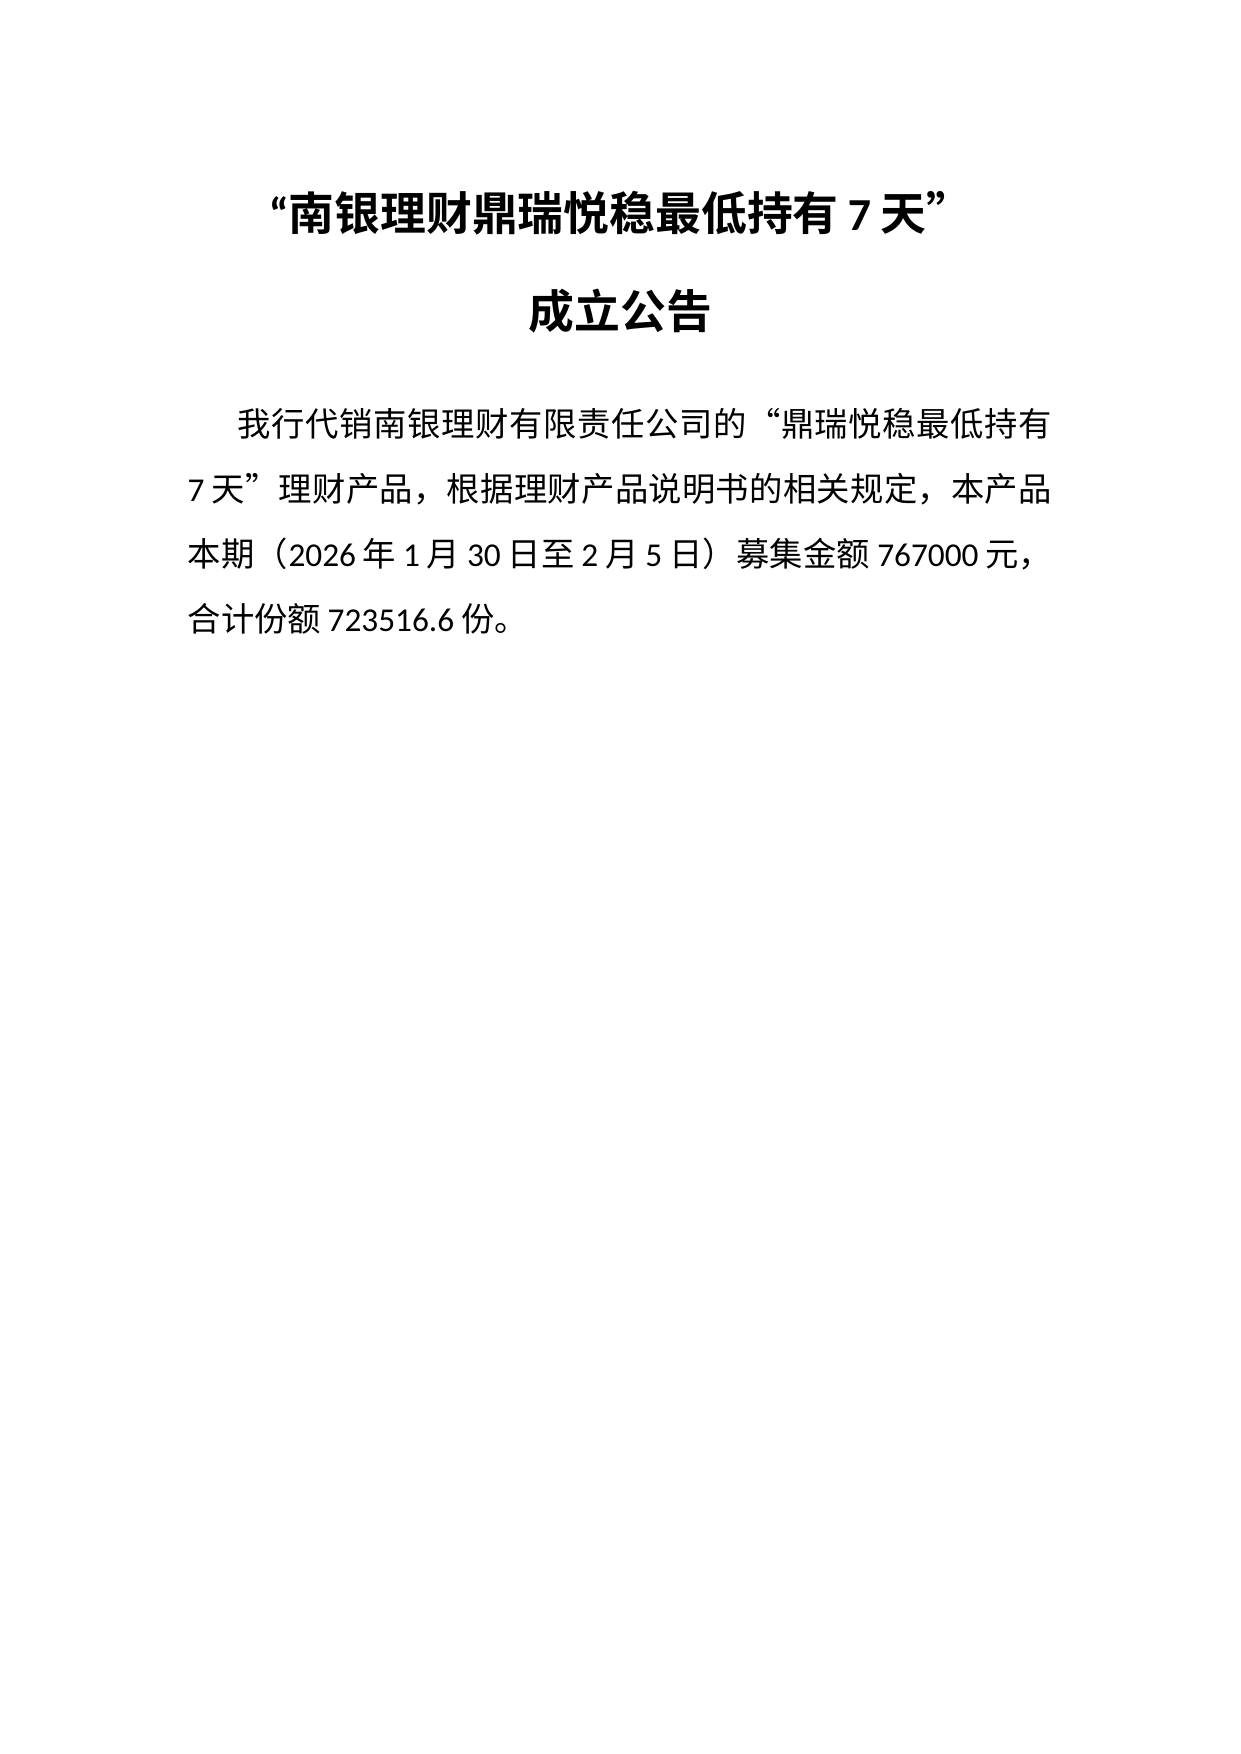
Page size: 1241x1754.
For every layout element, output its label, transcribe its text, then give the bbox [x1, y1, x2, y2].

text 成立公告 [187, 259, 1053, 357]
text “南银理财鼎瑞悦稳最低持有7天” [187, 162, 1053, 259]
text 我行代销南银理财有限责任公司的“鼎瑞悦稳最低持有7天”理财产品，根据理财产品说明书的相关规定，本产品本期（2026年1月30日至2月5日）募集金额767000元，合计份额723516.6份。 [187, 389, 1053, 649]
